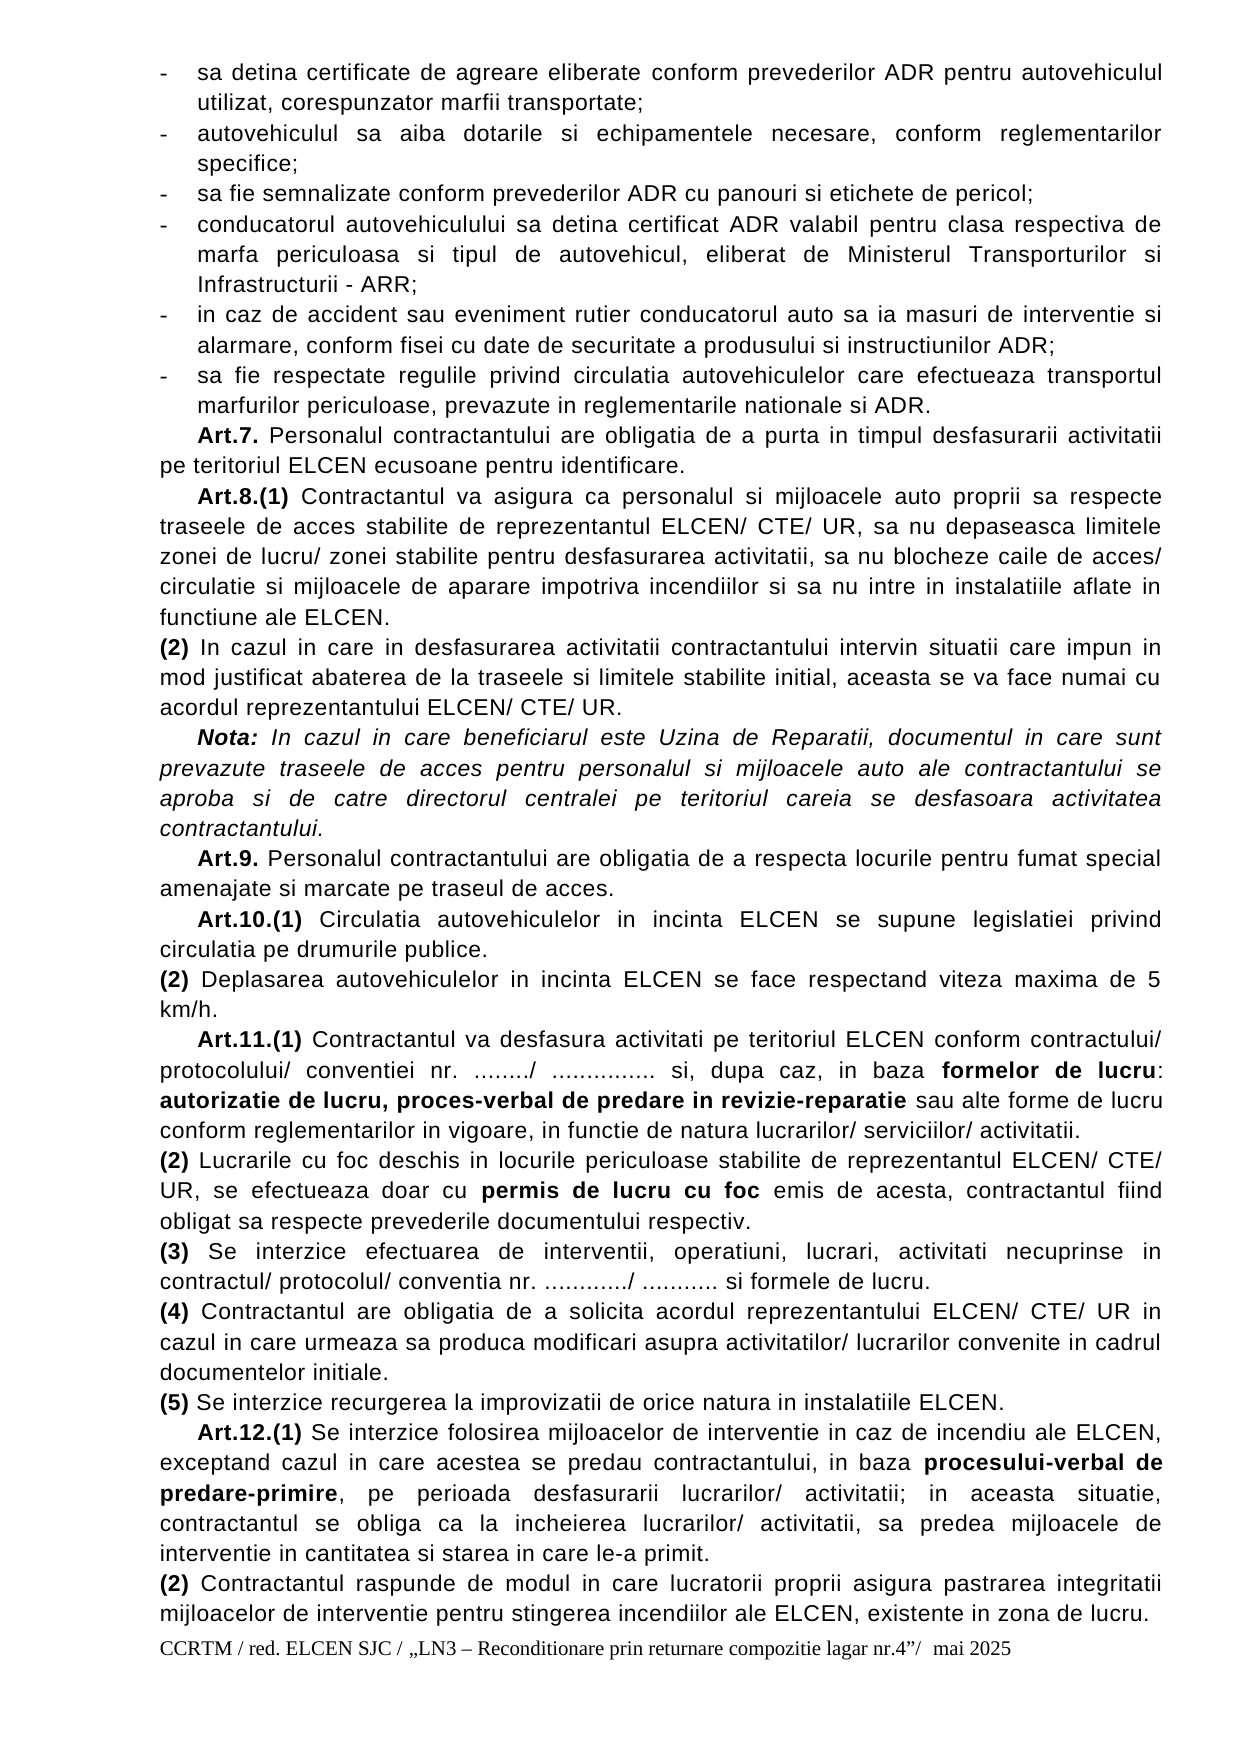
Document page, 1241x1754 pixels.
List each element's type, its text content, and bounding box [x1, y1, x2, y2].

list autovehiculul sa aiba dotarile si echipamentele necesare, conform reglementarilor specifice; [159, 119, 1163, 176]
text (2) Deplasarea autovehiculelor in incinta ELCEN se face respectand viteza maxima de 5 km/h. [159, 966, 1163, 1023]
text Art.12.(1) Se interzice folosirea mijloacelor de interventie in caz de incendiu ale ELCEN, exceptand cazul in care acestea se predau contractantului, in baza procesului-verbal de predare-primire, pe perioada desfasurarii lucrarilor/ activitatii; in aceasta situatie, contractantul se obliga ca la incheierea lucrarilor/ activitatii, sa predea mijloacele de interventie in cantitatea si starea in care le-a primit. [159, 1419, 1163, 1566]
text (3) Se interzice efectuarea de interventii, operatiuni, lucrari, activitati necuprinse in contractul/ protocolul/ conventia nr. ............/ ........... si formele de lucru. [159, 1238, 1163, 1294]
text Nota: In cazul in care beneficiarul este Uzina de Reparatii, documentul in care sunt prevazute traseele de acces pentru personalul si mijloacele auto ale contractantului se aproba si de catre directorul centralei pe teritoriul careia se desfasoara activitatea contractantului. [159, 724, 1163, 841]
text Art.10.(1) Circulatia autovehiculelor in incinta ELCEN se supune legislatiei privind circulatia pe drumurile publice. [159, 906, 1163, 962]
text (2) Lucrarile cu foc deschis in locurile periculoase stabilite de reprezentantul ELCEN/ CTE/ UR, se efectueaza doar cu permis de lucru cu foc emis de acesta, contractantul fiind obligat sa respecte prevederile documentului respectiv. [159, 1147, 1163, 1234]
list conducatorul autovehiculului sa detina certificat ADR valabil pentru clasa respectiva de marfa periculoasa si tipul de autovehicul, eliberat de Ministerul Transporturilor si Infrastructurii - ARR; [159, 211, 1163, 297]
text (2) In cazul in care in desfasurarea activitatii contractantului intervin situatii care impun in mod justificat abaterea de la traseele si limitele stabilite initial, aceasta se va face numai cu acordul reprezentantului ELCEN/ CTE/ UR. [159, 634, 1163, 721]
text (2) Contractantul raspunde de modul in care lucratorii proprii asigura pastrarea integritatii mijloacelor de interventie pentru stingerea incendiilor ale ELCEN, existente in zona de lucru. [159, 1570, 1163, 1627]
text (4) Contractantul are obligatia de a solicita acordul reprezentantului ELCEN/ CTE/ UR in cazul in care urmeaza sa produca modificari asupra activitatilor/ lucrarilor convenite in cadrul documentelor initiale. [159, 1298, 1163, 1385]
list sa fie respectate regulile privind circulatia autovehiculelor care efectueaza transportul marfurilor periculoase, prevazute in reglementarile nationale si ADR. [159, 362, 1163, 418]
text Art.9. Personalul contractantului are obligatia de a respecta locurile pentru fumat special amenajate si marcate pe traseul de acces. [159, 845, 1163, 902]
list in caz de accident sau eveniment rutier conducatorul auto sa ia masuri de interventie si alarmare, conform fisei cu date de securitate a produsului si instructiunilor ADR; [159, 301, 1163, 358]
text Art.8.(1) Contractantul va asigura ca personalul si mijloacele auto proprii sa respecte traseele de acces stabilite de reprezentantul ELCEN/ CTE/ UR, sa nu depaseasca limitele zonei de lucru/ zonei stabilite pentru desfasurarea activitatii, sa nu blocheze caile de acces/ circulatie si mijloacele de aparare impotriva incendiilor si sa nu intre in instalatiile aflate in functiune ale ELCEN. [159, 483, 1163, 630]
text Art.11.(1) Contractantul va desfasura activitati pe teritoriul ELCEN conform contractului/ protocolului/ conventiei nr. ......../ ............... si, dupa caz, in baza formelor de lucru: autorizatie de lucru, proces-verbal de predare in revizie-reparatie sau alte forme de lucru conform reglementarilor in vigoare, in functie de natura lucrarilor/ serviciilor/ activitatii. [159, 1026, 1163, 1143]
list sa fie semnalizate conform prevederilor ADR cu panouri si etichete de pericol; [159, 180, 1163, 207]
text (5) Se interzice recurgerea la improvizatii de orice natura in instalatiile ELCEN. [159, 1389, 1163, 1415]
text Art.7. Personalul contractantului are obligatia de a purta in timpul desfasurarii activitatii pe teritoriul ELCEN ecusoane pentru identificare. [159, 422, 1163, 479]
list sa detina certificate de agreare eliberate conform prevederilor ADR pentru autovehiculul utilizat, corespunzator marfii transportate; [159, 59, 1163, 116]
